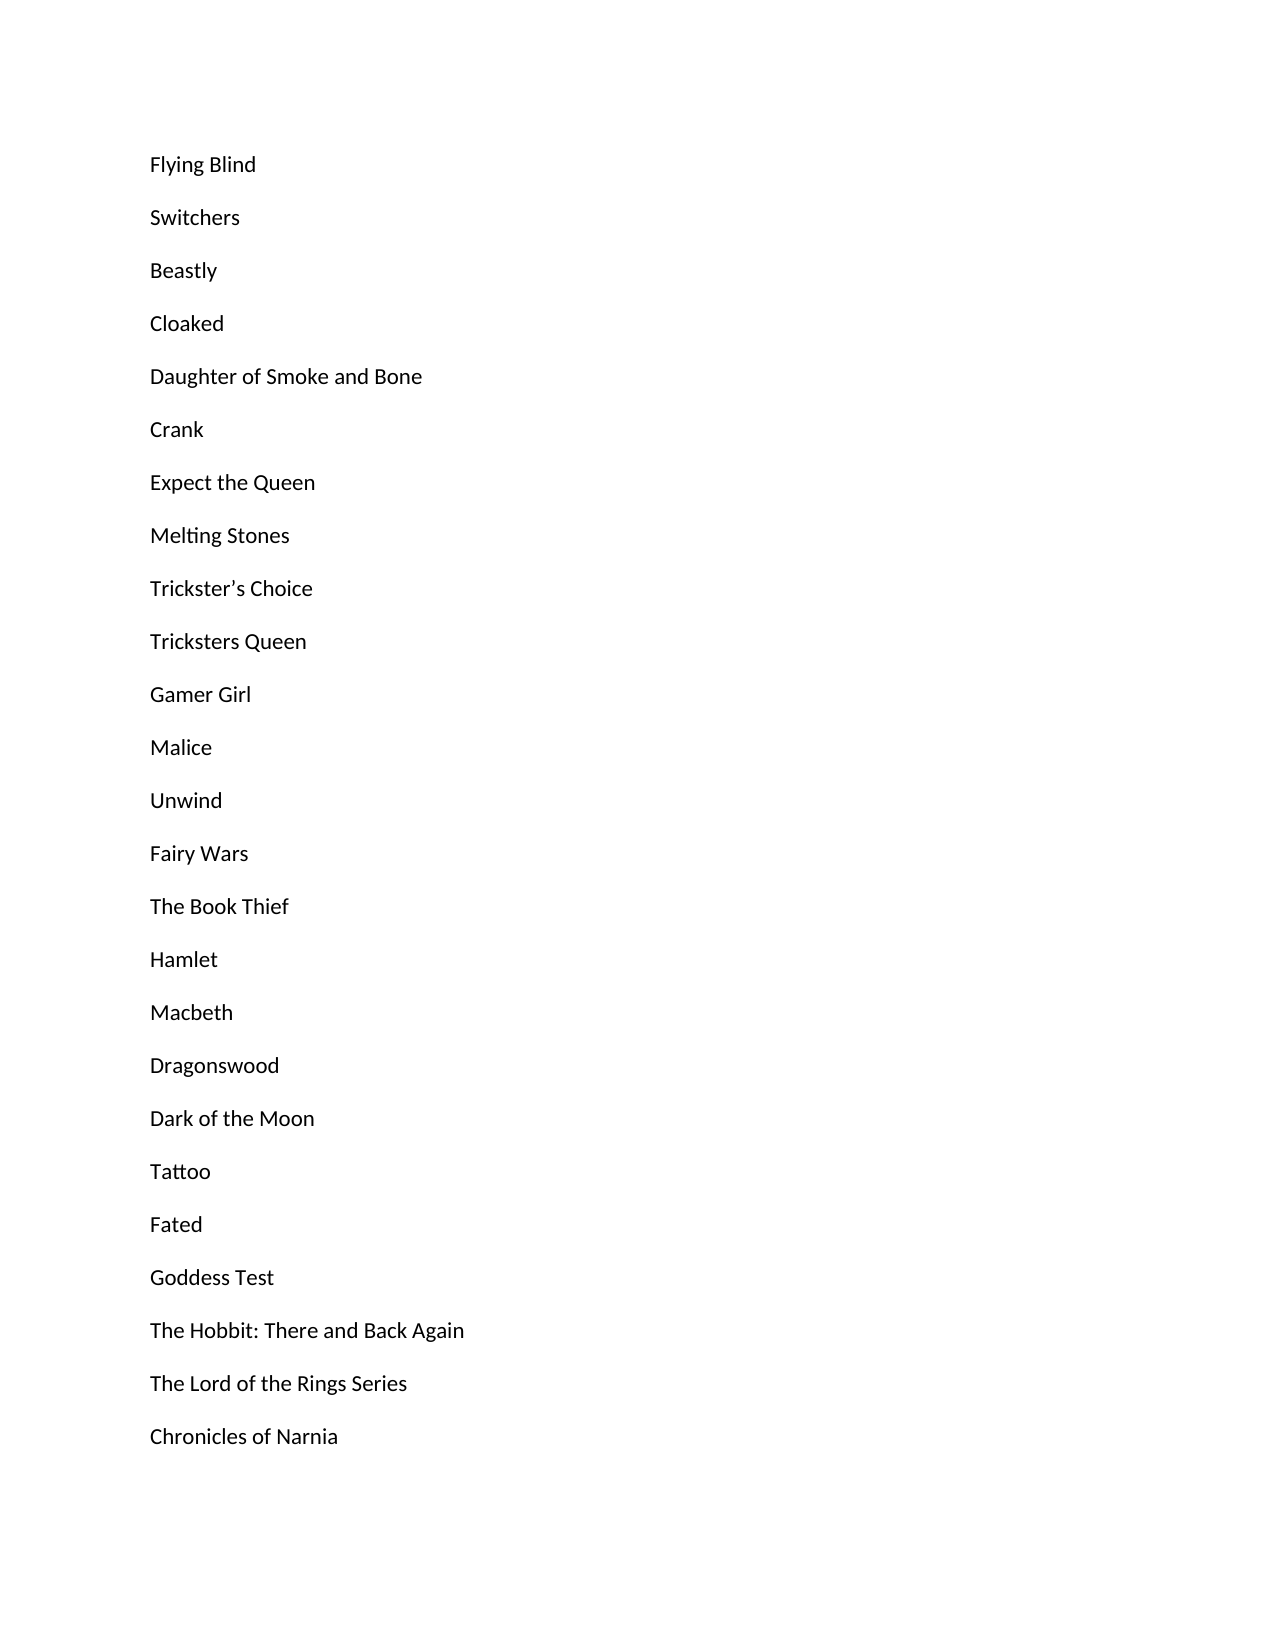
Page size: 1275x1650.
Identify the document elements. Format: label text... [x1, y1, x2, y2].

text Dark of the Moon [150, 1104, 1125, 1132]
text Goddess Test [150, 1263, 1125, 1291]
text Crank [150, 415, 1125, 443]
text Melting Stones [150, 521, 1125, 549]
text Gamer Girl [150, 680, 1125, 708]
text The Hobbit: There and Back Again [150, 1316, 1125, 1344]
text Dragonswood [150, 1051, 1125, 1079]
text Trickster’s Choice [150, 574, 1125, 602]
text Malice [150, 733, 1125, 761]
text Cloaked [150, 309, 1125, 337]
text Macbeth [150, 998, 1125, 1026]
text Hamlet [150, 945, 1125, 973]
text The Book Thief [150, 892, 1125, 920]
text Daughter of Smoke and Bone [150, 362, 1125, 390]
text Unwind [150, 786, 1125, 814]
text Flying Blind [150, 150, 1125, 178]
text Expect the Queen [150, 468, 1125, 496]
text Fairy Wars [150, 839, 1125, 867]
text Tattoo [150, 1157, 1125, 1185]
text Chronicles of Narnia [150, 1422, 1125, 1451]
text Switchers [150, 203, 1125, 231]
text Beastly [150, 256, 1125, 284]
text Fated [150, 1210, 1125, 1238]
text Tricksters Queen [150, 627, 1125, 655]
text The Lord of the Rings Series [150, 1369, 1125, 1397]
